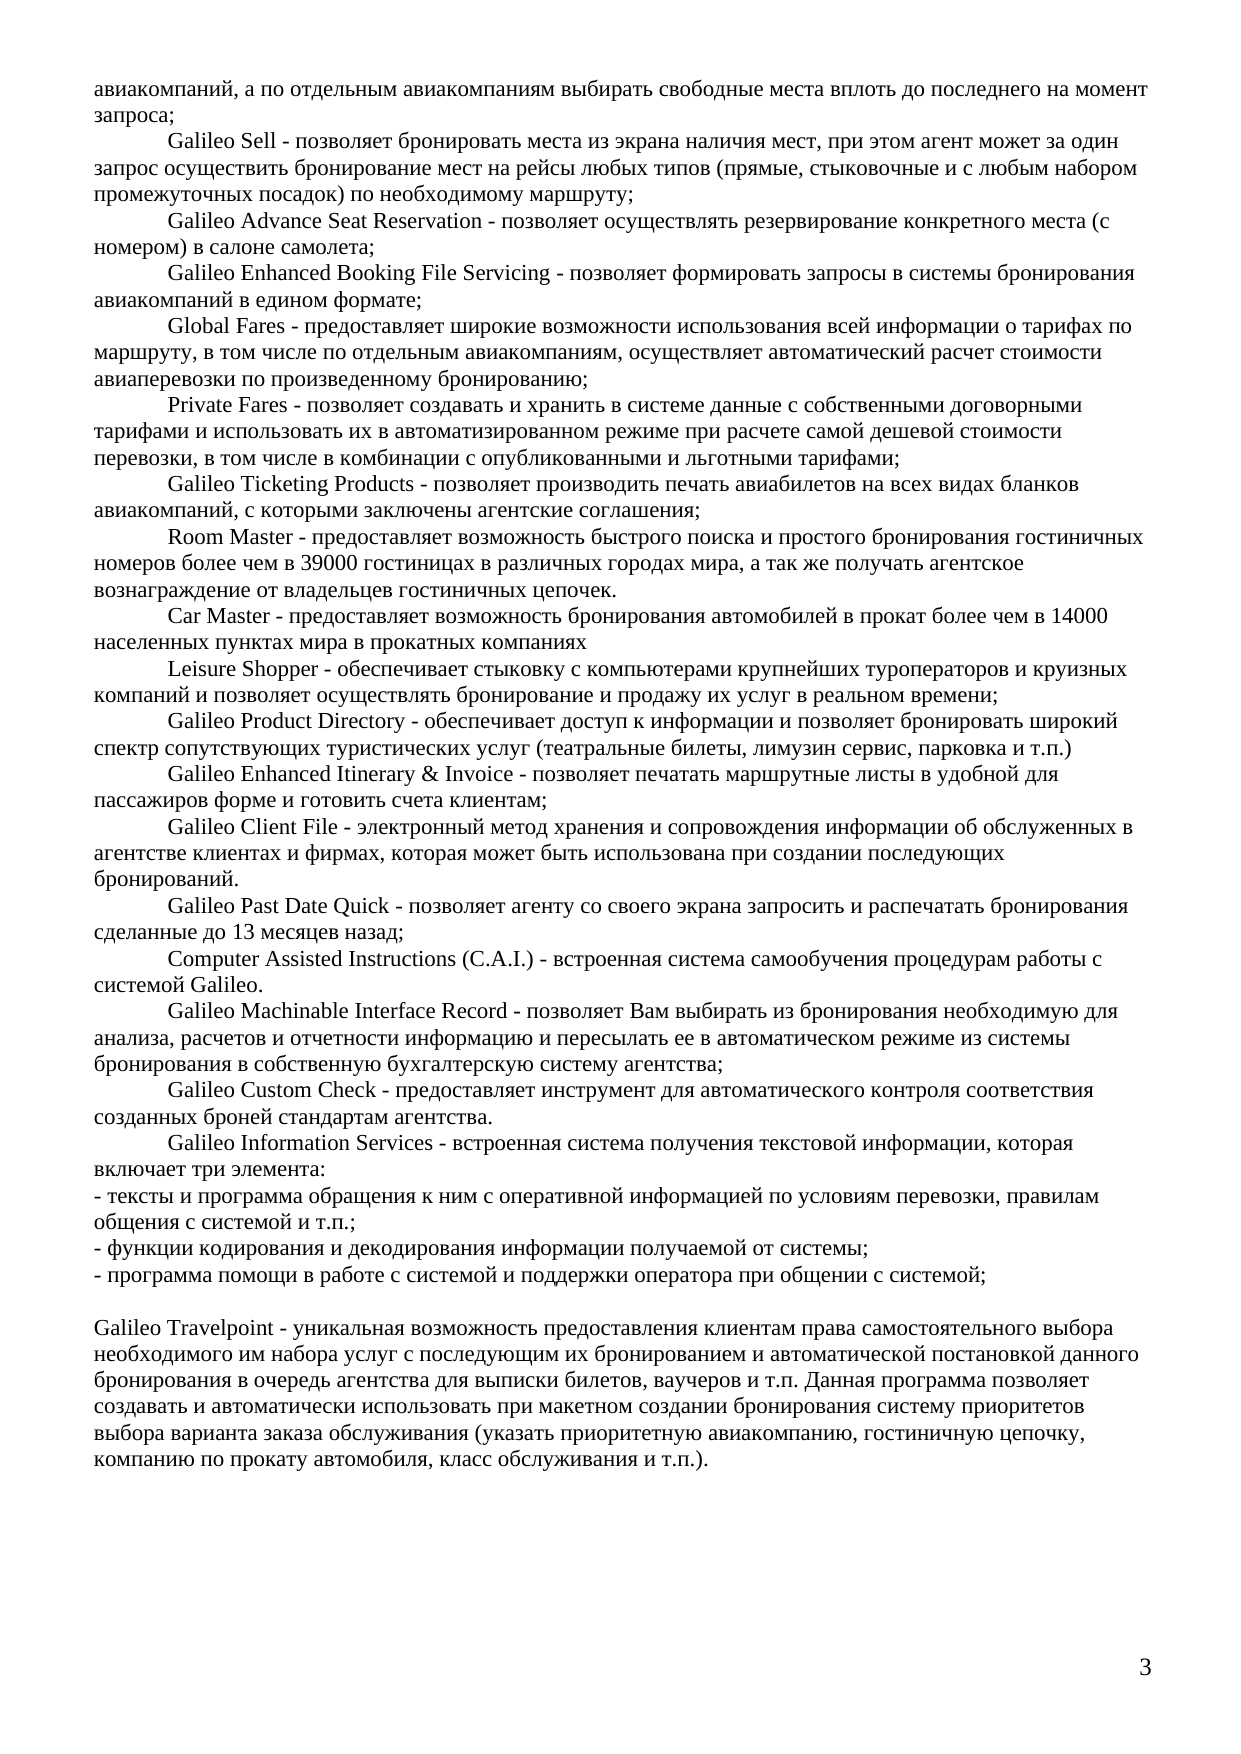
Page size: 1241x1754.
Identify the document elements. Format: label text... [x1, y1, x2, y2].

text Galileo Custom Check - предоставляет инструмент для автоматического контроля соответствия созданных броней стандартам агентства. [94, 1076, 1152, 1129]
text Galileo Travelpoint - уникальная возможность предоставления клиентам права самостоятельного выбора необходимого им набора услуг с последующим их бронированием и автоматической постановкой данного бронирования в очередь агентства для выписки билетов, ваучеров и т.п. Данная программа позволяет создавать и автоматически использовать при макетном создании бронирования систему приоритетов выбора варианта заказа обслуживания (указать приоритетную авиакомпанию, гостиничную цепочку, компанию по прокату автомобиля, класс обслуживания и т.п.). [94, 1313, 1152, 1472]
text Room Master - предоставляет возможность быстрого поиска и простого бронирования гостиничных номеров более чем в 39000 гостиницах в различных городах мира, а так же получать агентское вознаграждение от владельцев гостиничных цепочек. [94, 523, 1152, 602]
text Car Master - предоставляет возможность бронирования автомобилей в прокат более чем в 14000 населенных пунктах мира в прокатных компаниях [94, 602, 1152, 655]
text Private Fares - позволяет создавать и хранить в системе данные с собственными договорными тарифами и использовать их в автоматизированном режиме при расчете самой дешевой стоимости перевозки, в том числе в комбинации с опубликованными и льготными тарифами; [94, 391, 1152, 470]
text - функции кодирования и декодирования информации получаемой от системы; [94, 1234, 1152, 1261]
text Computer Assisted Instructions (C.A.I.) - встроенная система самообучения процедурам работы с системой Galileo. [94, 944, 1152, 997]
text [94, 75, 1152, 128]
text Galileo Enhanced Itinerary & Invoice - позволяет печатать маршрутные листы в удобной для пассажиров форме и готовить счета клиентам; [94, 760, 1152, 813]
text Galileo Information Services - встроенная система получения текстовой информации, которая включает три элемента: [94, 1129, 1152, 1182]
text Galileo Ticketing Products - позволяет производить печать авиабилетов на всех видах бланков авиакомпаний, с которыми заключены агентские соглашения; [94, 470, 1152, 523]
text Galileo Product Directory - обеспечивает доступ к информации и позволяет бронировать широкий спектр сопутствующих туристических услуг (театральные билеты, лимузин сервис, парковка и т.п.) [94, 707, 1152, 760]
text - тексты и программа обращения к ним с оперативной информацией по условиям перевозки, правилам общения с системой и т.п.; [94, 1182, 1152, 1234]
text Leisure Shopper - обеспечивает стыковку с компьютерами крупнейших туроператоров и круизных компаний и позволяет осуществлять бронирование и продажу их услуг в реальном времени; [94, 655, 1152, 707]
text Galileo Client File - электронный метод хранения и сопровождения информации об обслуженных в агентстве клиентах и фирмах, которая может быть использована при создании последующих бронирований. [94, 813, 1152, 892]
text - программа помощи в работе с системой и поддержки оператора при общении с системой; [94, 1261, 1152, 1287]
text Global Fares - предоставляет широкие возможности использования всей информации о тарифах по маршруту, в том числе по отдельным авиакомпаниям, осуществляет автоматический расчет стоимости авиаперевозки по произведенному бронированию; [94, 312, 1152, 391]
text Galileo Enhanced Booking File Servicing - позволяет формировать запросы в системы бронирования авиакомпаний в едином формате; [94, 259, 1152, 312]
text Galileo Past Date Quick - позволяет агенту со своего экрана запросить и распечатать бронирования сделанные до 13 месяцев назад; [94, 892, 1152, 944]
text Galileo Machinable Interface Record - позволяет Вам выбирать из бронирования необходимую для анализа, расчетов и отчетности информацию и пересылать ее в автоматическом режиме из системы бронирования в собственную бухгалтерскую систему агентства; [94, 997, 1152, 1076]
text Galileo Advance Seat Reservation - позволяет осуществлять резервирование конкретного места (с номером) в салоне самолета; [94, 207, 1152, 259]
text Galileo Sell - позволяет бронировать места из экрана наличия мест, при этом агент может за один запрос осуществить бронирование мест на рейсы любых типов (прямые, стыковочные и с любым набором промежуточных посадок) по необходимому маршруту; [94, 128, 1152, 207]
